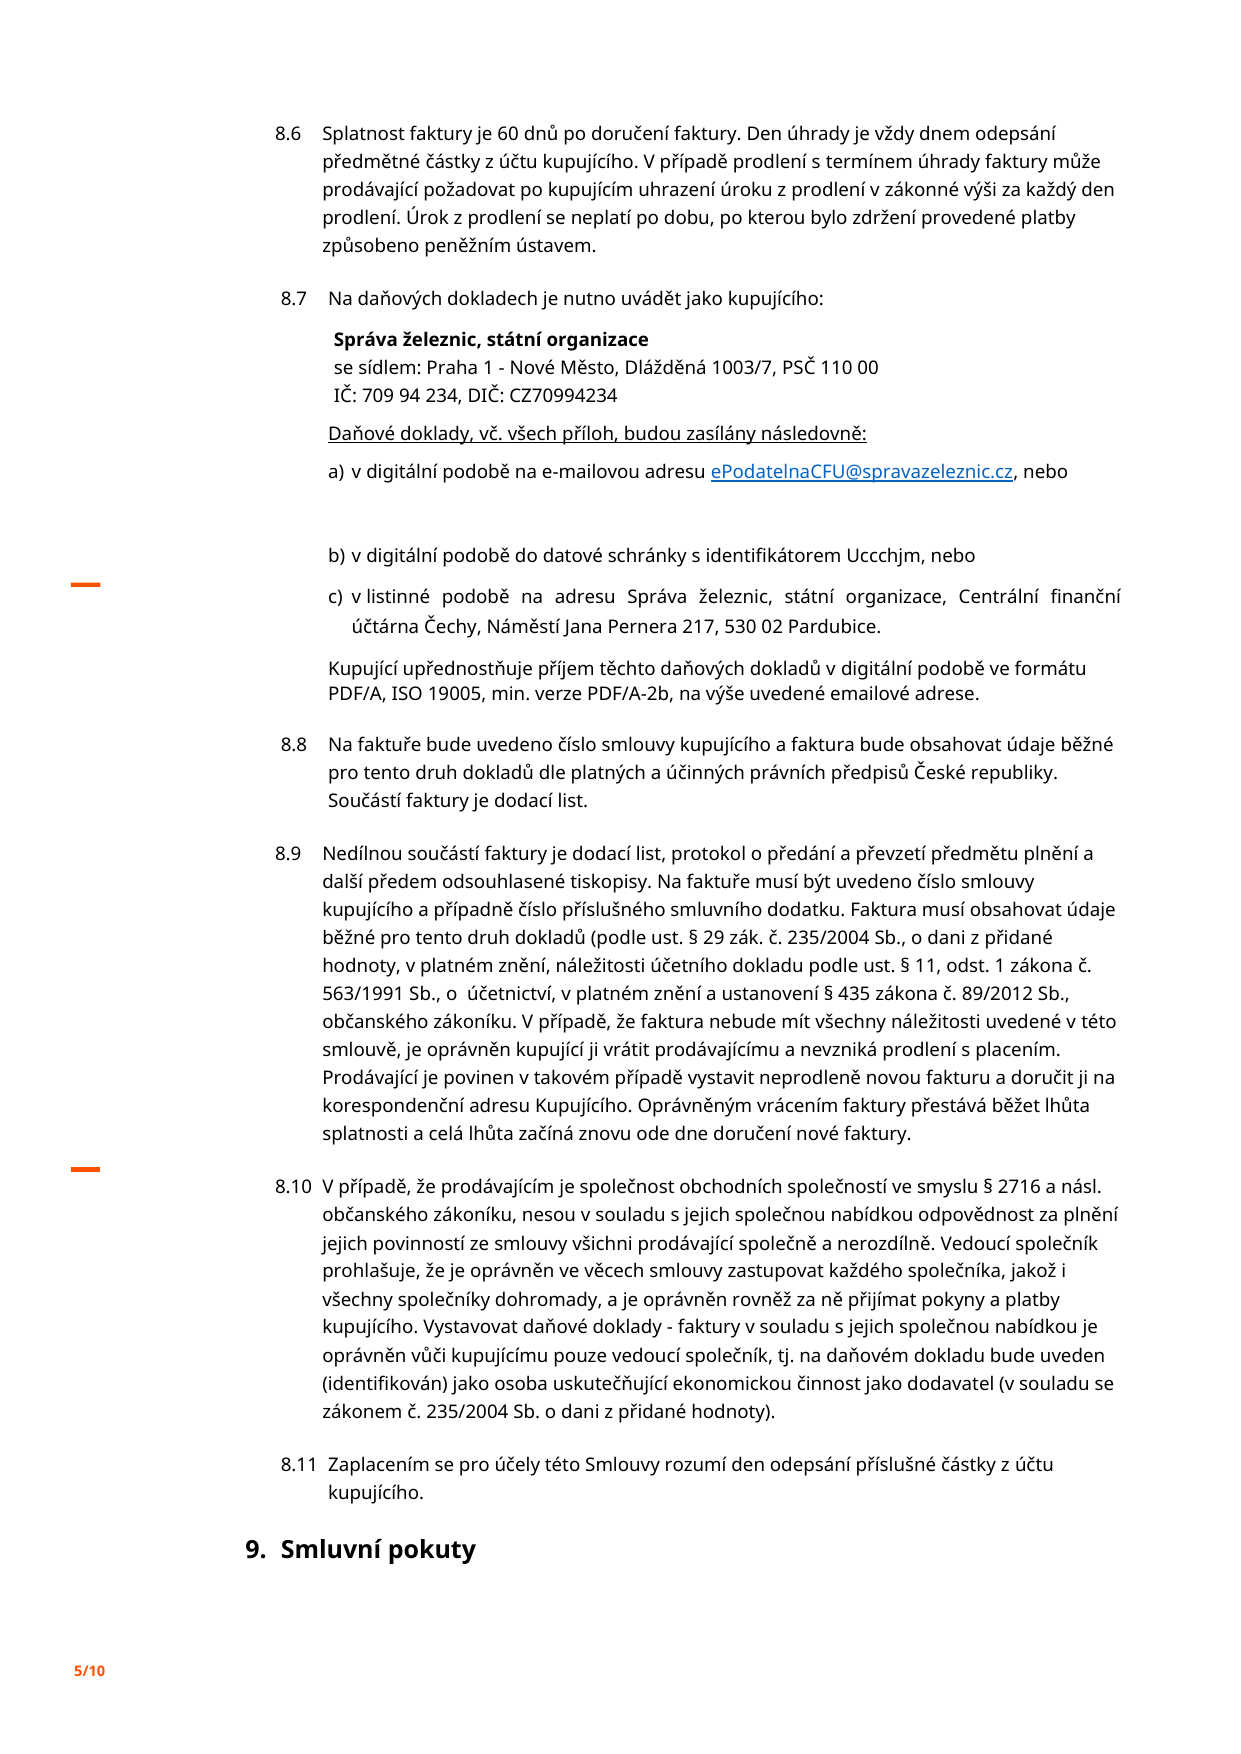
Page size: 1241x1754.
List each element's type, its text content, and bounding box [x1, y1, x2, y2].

list V případě, že prodávajícím je společnost obchodních společností ve smyslu § 2716 a násl. občanského zákoníku, nesou v souladu s jejich společnou nabídkou odpovědnost za plnění jejich povinností ze smlouvy všichni prodávající společně a nerozdílně. Vedoucí společník prohlašuje, že je oprávněn ve věcech smlouvy zastupovat každého společníka, jakož i všechny společníky dohromady, a je oprávněn rovněž za ně přijímat pokyny a platby kupujícího. Vystavovat daňové doklady - faktury v souladu s jejich společnou nabídkou je oprávněn vůči kupujícímu pouze vedoucí společník, tj. na daňovém dokladu bude uveden (identifikován) jako osoba uskutečňující ekonomickou činnost jako dodavatel (v souladu se zákonem č. 235/2004 Sb. o dani z přidané hodnoty). [275, 1174, 1122, 1423]
text Kupující upřednostňuje příjem těchto daňových dokladů v digitální podobě ve formátu PDF/A, ISO 19005, min. verze PDF/A-2b, na výše uvedené emailové adrese. [328, 655, 1122, 706]
list Na daňových dokladech je nutno uvádět jako kupujícího: [281, 286, 1122, 311]
list Smluvní pokuty [245, 1532, 1122, 1566]
list Správa železnic, státní organizace [291, 326, 1122, 352]
list Splatnost faktury je 60 dnů po doručení faktury. Den úhrady je vždy dnem odepsání předmětné částky z účtu kupujícího. V případě prodlení s termínem úhrady faktury může prodávající požadovat po kupujícím uhrazení úroku z prodlení v zákonné výši za každý den prodlení. Úrok z prodlení se neplatí po dobu, po kterou bylo zdržení provedené platby způsobeno peněžním ústavem. [275, 121, 1122, 258]
list v digitální podobě do datové schránky s identifikátorem Uccchjm, nebo [328, 542, 1122, 568]
list v digitální podobě na e-mailovou adresu ePodatelnaCFU@spravazeleznic.cz, nebo [328, 458, 1122, 484]
list Na faktuře bude uvedeno číslo smlouvy kupujícího a faktura bude obsahovat údaje běžné pro tento druh dokladů dle platných a účinných právních předpisů České republiky. Součástí faktury je dodací list. [281, 731, 1122, 813]
list v listinné podobě na adresu Správa železnic, státní organizace, Centrální finanční účtárna Čechy, Náměstí Jana Pernera 217, 530 02 Pardubice. [328, 584, 1122, 639]
text IČ: 709 94 234, DIČ: CZ70994234 [291, 382, 1122, 408]
text Daňové doklady, vč. všech příloh, budou zasílány následovně: [298, 420, 1122, 446]
list Nedílnou součástí faktury je dodací list, protokol o předání a převzetí předmětu plnění a další předem odsouhlasené tiskopisy. Na faktuře musí být uvedeno číslo smlouvy kupujícího a případně číslo příslušného smluvního dodatku. Faktura musí obsahovat údaje běžné pro tento druh dokladů (podle ust. § 29 zák. č. 235/2004 Sb., o dani z přidané hodnoty, v platném znění, náležitosti účetního dokladu podle ust. § 11, odst. 1 zákona č. 563/1991 Sb., o účetnictví, v platném znění a ustanovení § 435 zákona č. 89/2012 Sb., občanského zákoníku. V případě, že faktura nebude mít všechny náležitosti uvedené v této smlouvě, je oprávněn kupující ji vrátit prodávajícímu a nevzniká prodlení s placením. Prodávající je povinen v takovém případě vystavit neprodleně novou fakturu a doručit ji na korespondenční adresu Kupujícího. Oprávněným vrácením faktury přestává běžet lhůta splatnosti a celá lhůta začíná znovu ode dne doručení nové faktury. [275, 841, 1122, 1146]
list Zaplacením se pro účely této Smlouvy rozumí den odepsání příslušné částky z účtu kupujícího. [281, 1451, 1122, 1504]
list se sídlem: Praha 1 - Nové Město, Dlážděná 1003/7, PSČ 110 00 [291, 354, 1122, 380]
